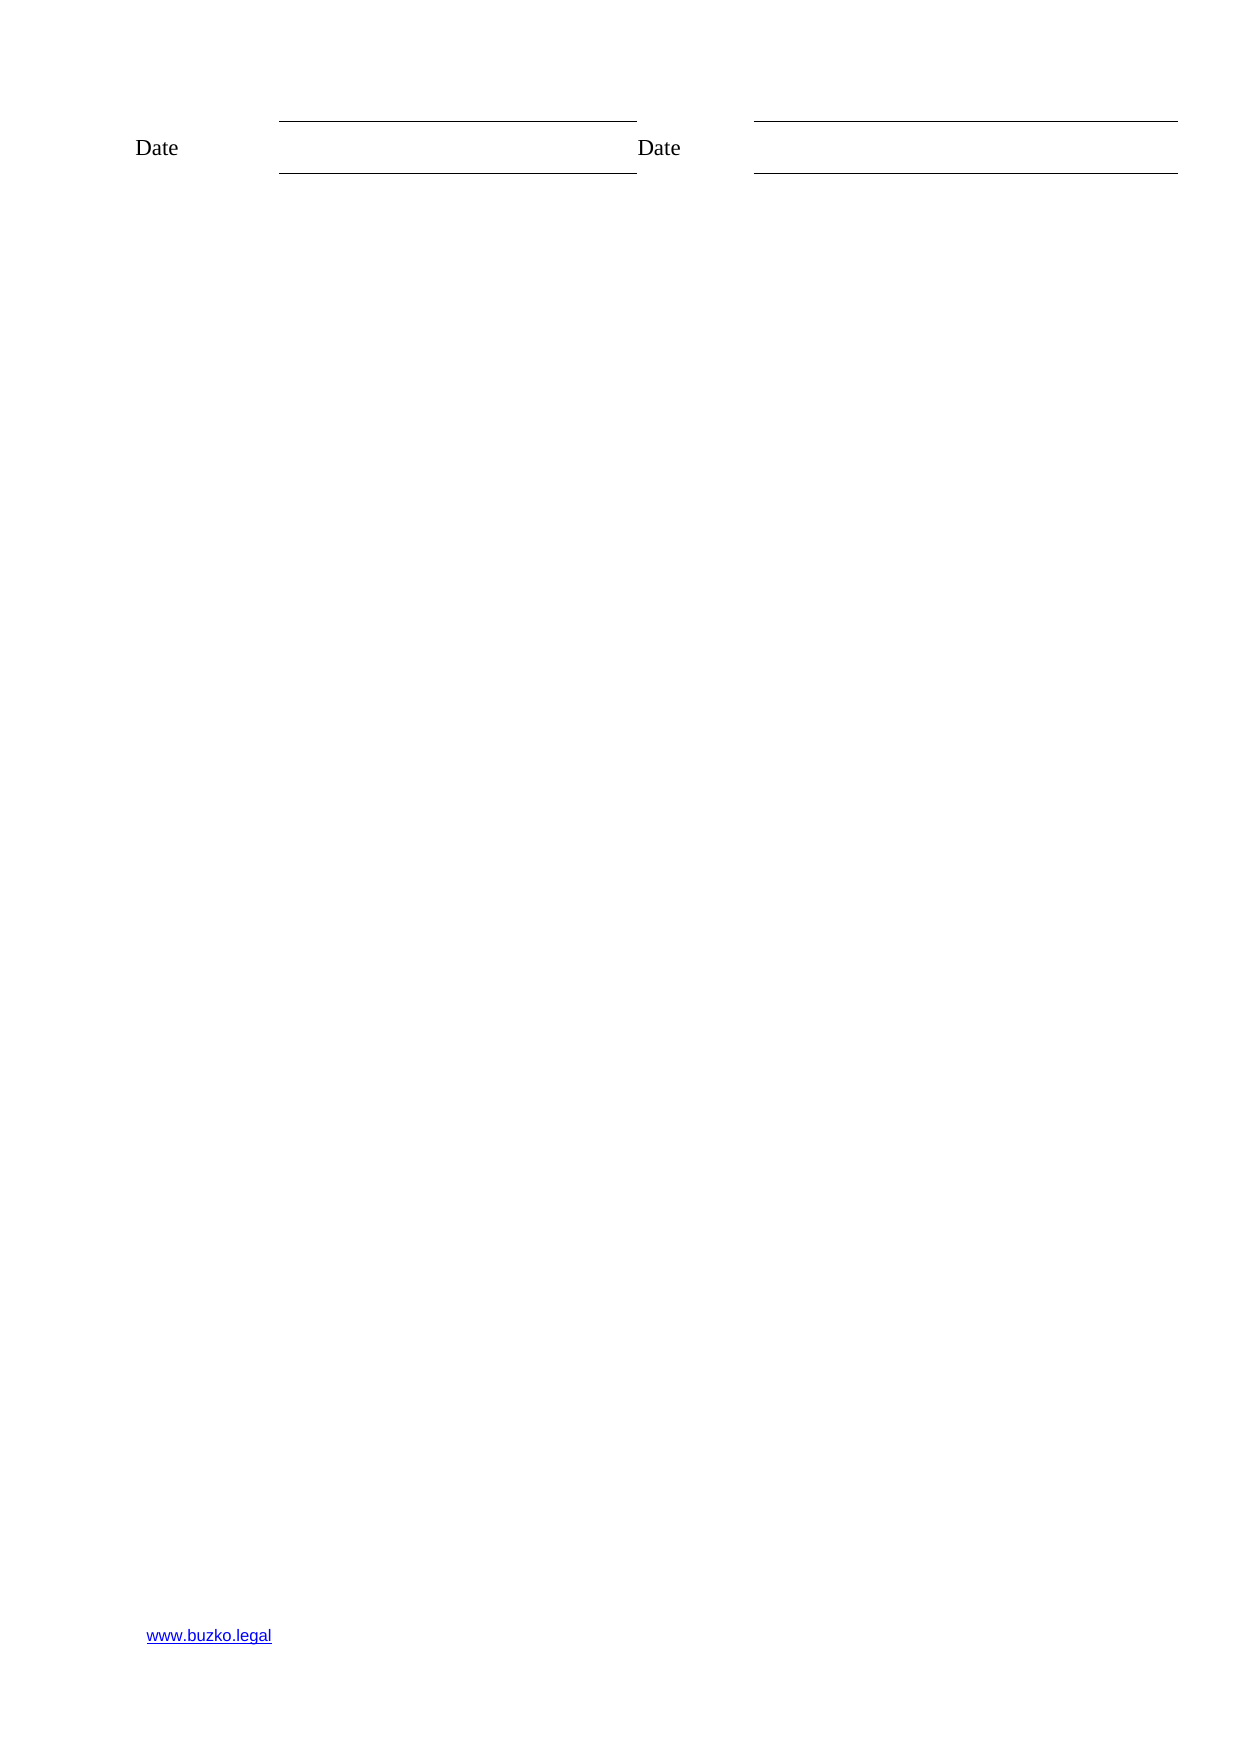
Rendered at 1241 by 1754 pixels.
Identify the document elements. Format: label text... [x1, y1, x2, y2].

table_cell [754, 122, 1178, 173]
table_cell [279, 122, 637, 173]
table_cell Date [637, 121, 753, 173]
table_cell Date [135, 121, 279, 173]
